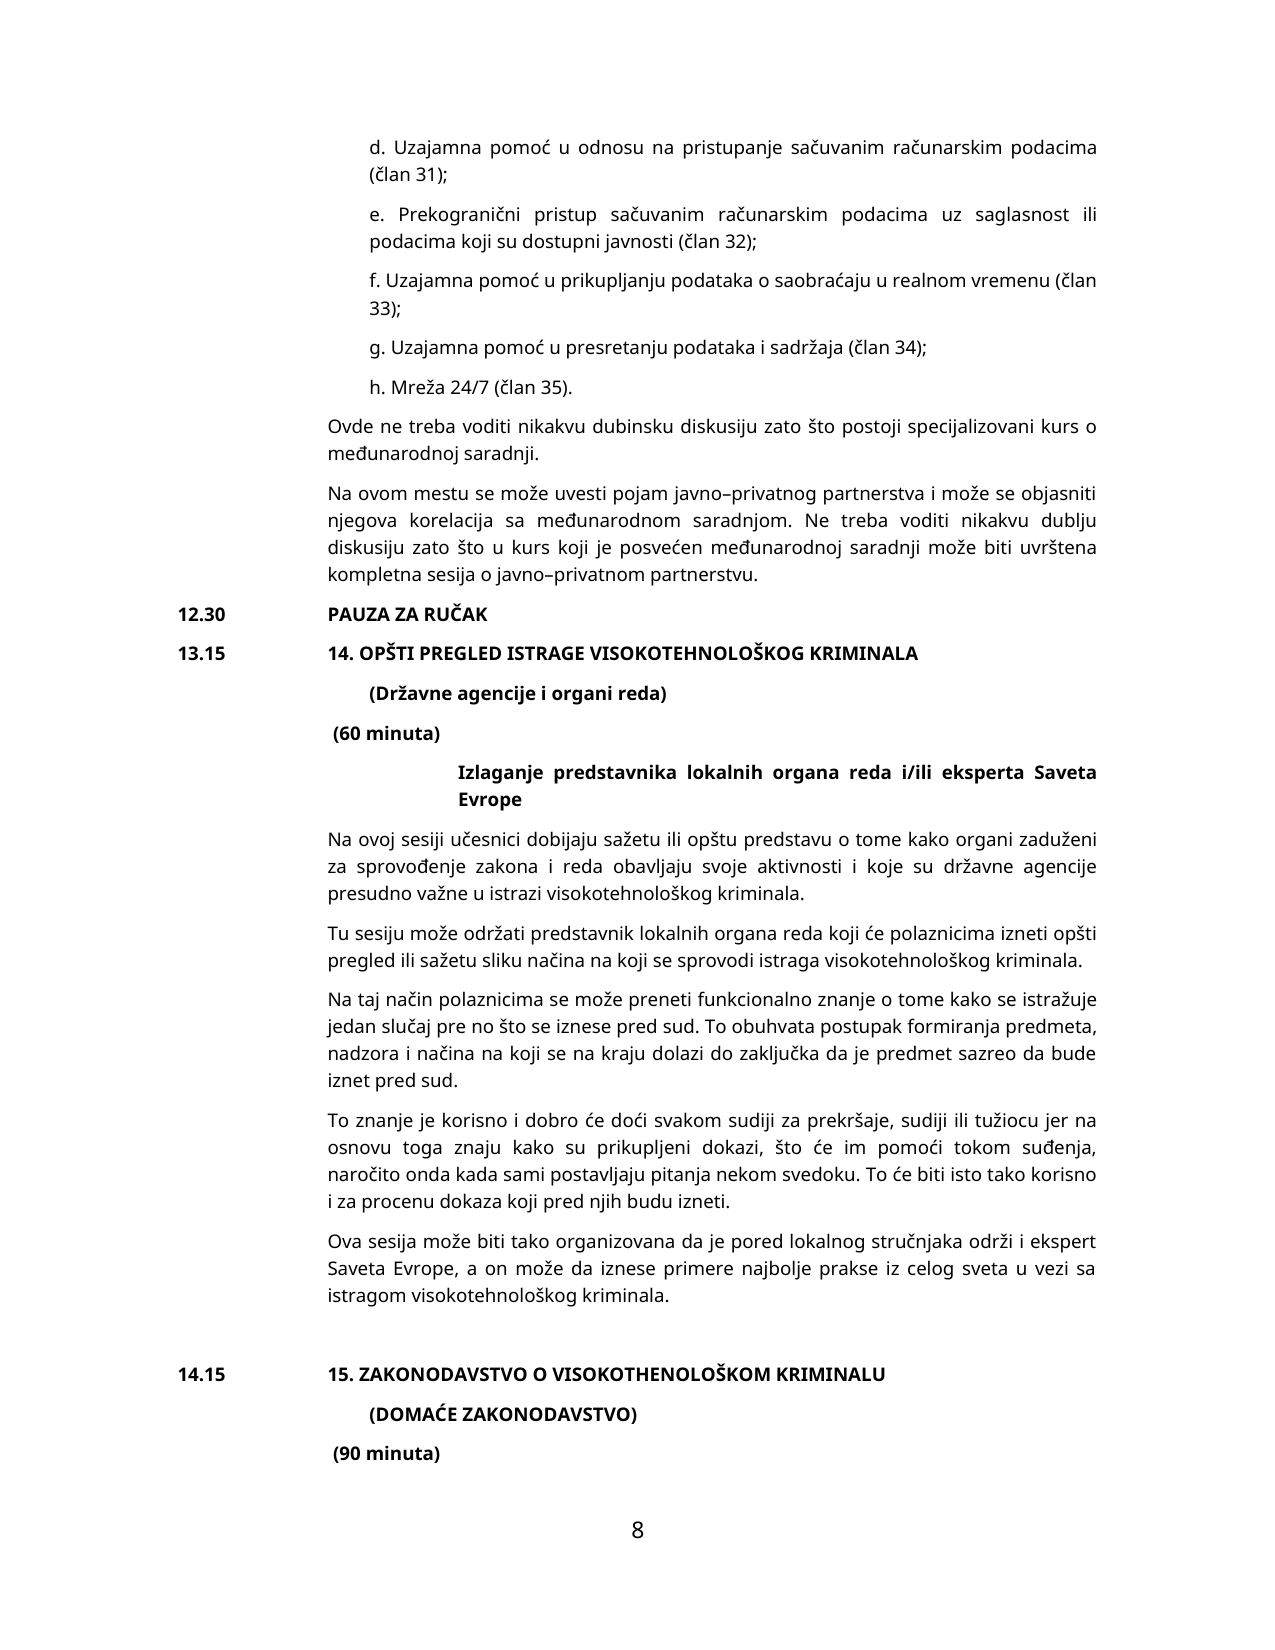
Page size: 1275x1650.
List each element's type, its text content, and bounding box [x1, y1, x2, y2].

text Na taj način polaznicima se može preneti funkcionalno znanje o tome kako se istražuje jedan slučaj pre no što se iznese pred sud. To obuhvata postupak formiranja predmeta, nadzora i načina na koji se na kraju dolazi do zaključka da je predmet sazreo da bude iznet pred sud. [327, 985, 1098, 1093]
text Izlaganje predstavnika lokalnih organa reda i/ili eksperta Saveta Evrope [458, 758, 1098, 812]
text f. Uzajamna pomoć u prikupljanju podataka o saobraćaju u realnom vremenu (član 33); [369, 266, 1098, 320]
text Na ovom mestu se može uvesti pojam javno–privatnog partnerstva i može se objasniti njegova korelacija sa međunarodnom saradnjom. Ne treba voditi nikakvu dublju diskusiju zato što u kurs koji je posvećen međunarodnoj saradnji može biti uvrštena kompletna sesija o javno–privatnom partnerstvu. [327, 479, 1098, 587]
text (90 minuta) [333, 1439, 1098, 1466]
text h. Mreža 24/7 (član 35). [369, 372, 1098, 399]
text d. Uzajamna pomoć u odnosu na pristupanje sačuvanim računarskim podacima (član 31); [369, 133, 1098, 187]
text (DOMAĆE ZAKONODAVSTVO) [369, 1399, 1098, 1427]
text g. Uzajamna pomoć u presretanju podataka i sadržaja (član 34); [369, 333, 1098, 360]
text 13.15 14. OPŠTI PREGLED ISTRAGE VISOKOTEHNOLOŠKOG KRIMINALA [177, 639, 1098, 666]
text Ova sesija može biti tako organizovana da je pored lokalnog stručnjaka održi i ekspert Saveta Evrope, a on može da iznese primere najbolje prakse iz celog sveta u vezi sa istragom visokotehnološkog kriminala. [327, 1227, 1098, 1308]
text Na ovoj sesiji učesnici dobijaju sažetu ili opštu predstavu o tome kako organi zaduženi za sprovođenje zakona i reda obavljaju svoje aktivnosti i koje su državne agencije presudno važne u istrazi visokotehnološkog kriminala. [327, 824, 1098, 906]
text Tu sesiju može održati predstavnik lokalnih organa reda koji će polaznicima izneti opšti pregled ili sažetu sliku načina na koji se sprovodi istraga visokotehnološkog kriminala. [327, 918, 1098, 972]
text e. Prekogranični pristup sačuvanim računarskim podacima uz saglasnost ili podacima koji su dostupni javnosti (član 32); [369, 199, 1098, 254]
text To znanje je korisno i dobro će doći svakom sudiji za prekršaje, sudiji ili tužiocu jer na osnovu toga znaju kako su prikupljeni dokazi, što će im pomoći tokom suđenja, naročito onda kada sami postavljaju pitanja nekom svedoku. To će biti isto tako korisno i za procenu dokaza koji pred njih budu izneti. [327, 1106, 1098, 1214]
text (Državne agencije i organi reda) [327, 679, 1098, 706]
text 12.30 PAUZA ZA RUČAK [177, 599, 1098, 627]
text (60 minuta) [333, 718, 1098, 745]
text Ovde ne treba voditi nikakvu dubinsku diskusiju zato što postoji specijalizovani kurs o međunarodnoj saradnji. [327, 412, 1098, 466]
text 14.15 15. ZAKONODAVSTVO O VISOKOTHENOLOŠKOM KRIMINALU [177, 1360, 1098, 1387]
